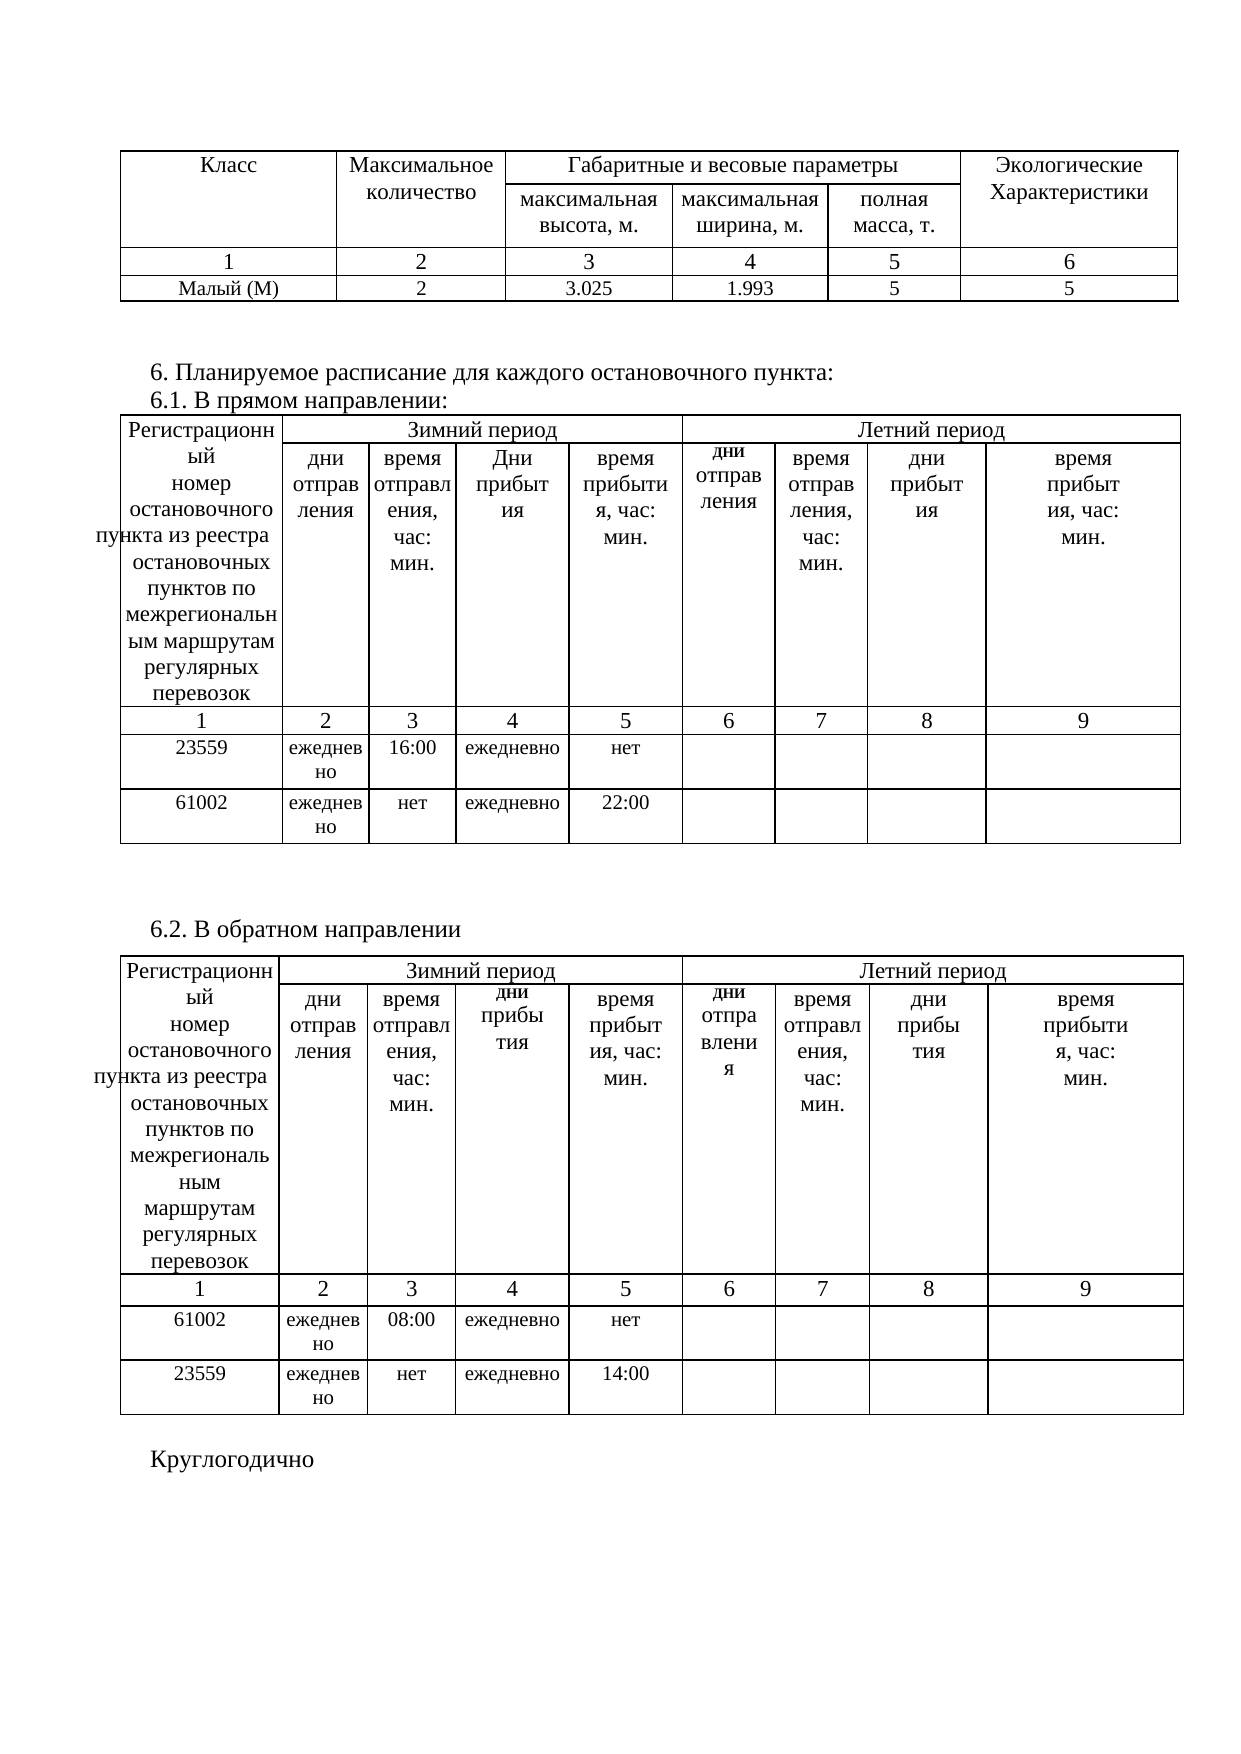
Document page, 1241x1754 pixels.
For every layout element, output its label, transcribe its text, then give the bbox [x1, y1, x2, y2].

text 6.2. В обратном направлении [150, 914, 1090, 943]
table_cell дни отправ ления [280, 985, 367, 1273]
table_cell 61002 [121, 1307, 278, 1359]
table_cell 3 [370, 707, 455, 734]
table_cell 6 [683, 707, 774, 734]
table_header Экологические Характеристики [961, 152, 1177, 247]
table_header Габаритные и весовые параметры [506, 152, 960, 183]
table_cell нет [570, 735, 682, 788]
table_cell 5 [570, 1275, 682, 1305]
table_cell 5 [570, 707, 682, 734]
table_cell ежедневно [283, 790, 368, 842]
table_cell ежедневно [457, 735, 568, 788]
table_cell дни прибыт ия [868, 444, 985, 706]
table_cell [870, 1307, 987, 1359]
table_cell 2 [283, 707, 368, 734]
table_cell время прибыт ия, час: мин. [987, 444, 1180, 706]
text 6.1. В прямом направлении: [150, 386, 1090, 414]
table_cell время отправл ения, час: мин. [776, 985, 869, 1273]
table_cell [776, 1361, 869, 1414]
table_cell ежедневно [283, 735, 368, 788]
table_cell ДНИ прибы тия [456, 985, 568, 1273]
table_cell 61002 [121, 790, 282, 842]
table_cell 5 [961, 276, 1177, 300]
table_cell [870, 1361, 987, 1414]
table_cell время отправл ения, час: мин. [370, 444, 455, 706]
table_cell [868, 790, 985, 842]
table_cell 3 [506, 248, 672, 274]
table_cell 23559 [121, 1361, 278, 1414]
table_cell 3.025 [506, 276, 672, 300]
table_cell 5 [829, 248, 960, 274]
table_cell время отправл ения, час: мин. [368, 985, 455, 1273]
table_cell [776, 1307, 869, 1359]
table_cell 7 [776, 1275, 869, 1305]
table_cell 4 [673, 248, 827, 274]
table_cell Малый (М) [121, 276, 336, 300]
table_cell [987, 790, 1180, 842]
table_cell 2 [337, 276, 505, 300]
table_cell полная масса, т. [829, 185, 960, 247]
table_header Регистрационный номер остановочного пункта из реестра остановочных пунктов по межрегиональным маршрутам регулярных перевозок [121, 957, 278, 1273]
table_cell [683, 1361, 775, 1414]
table_cell [989, 1307, 1183, 1359]
table_cell 5 [829, 276, 960, 300]
table_cell 8 [870, 1275, 987, 1305]
table_cell ДНИ отправ ления [683, 444, 774, 706]
table_cell [776, 735, 867, 788]
table_header Регистрационный номер остановочного пункта из реестра остановочных пунктов по межрегиональным маршрутам регулярных перевозок [121, 416, 282, 706]
table_cell время прибыт ия, час: мин. [570, 985, 682, 1273]
table_cell нет [368, 1361, 455, 1414]
table_cell [989, 1361, 1183, 1414]
table_cell 7 [776, 707, 867, 734]
table_cell 4 [456, 1275, 568, 1305]
table_cell максимальная высота, м. [506, 185, 672, 247]
table_cell ежедневно [280, 1307, 367, 1359]
table_cell дни отправ ления [283, 444, 368, 706]
table_cell нет [570, 1307, 682, 1359]
table_cell 1 [121, 1275, 278, 1305]
table_cell 22:00 [570, 790, 682, 842]
table_header Класс [121, 152, 336, 247]
table_cell дни прибы тия [870, 985, 987, 1273]
table_cell [683, 1307, 775, 1359]
table_cell 6 [961, 248, 1177, 274]
table_cell 16:00 [370, 735, 455, 788]
table_cell время прибыти я, час: мин. [989, 985, 1183, 1273]
text Круглогодично [150, 1444, 1090, 1473]
table_cell 9 [989, 1275, 1183, 1305]
table_header Летний период [683, 416, 1180, 442]
table_cell 08:00 [368, 1307, 455, 1359]
table_cell [868, 735, 985, 788]
table_cell 8 [868, 707, 985, 734]
table_cell [987, 735, 1180, 788]
table_cell время прибыти я, час: мин. [570, 444, 682, 706]
table_cell [776, 790, 867, 842]
table_header Зимний период [283, 416, 682, 442]
table_cell максимальная ширина, м. [673, 185, 827, 247]
table_header Максимальное количество [337, 152, 505, 247]
table_cell ежедневно [457, 790, 568, 842]
table_cell Дни прибыт ия [457, 444, 568, 706]
text 6. Планируемое расписание для каждого остановочного пункта: [150, 357, 1090, 386]
table_cell 4 [457, 707, 568, 734]
table_cell время отправ ления, час: мин. [776, 444, 867, 706]
table_header Летний период [683, 957, 1183, 983]
table_cell 1.993 [673, 276, 827, 300]
table_cell 2 [337, 248, 505, 274]
table_cell ежедневно [456, 1361, 568, 1414]
table_cell [683, 790, 774, 842]
table_cell 1 [121, 248, 336, 274]
table_cell 23559 [121, 735, 282, 788]
table_cell 9 [987, 707, 1180, 734]
table_cell 14:00 [570, 1361, 682, 1414]
table_cell нет [370, 790, 455, 842]
table_header Зимний период [280, 957, 682, 983]
table_cell ежедневно [456, 1307, 568, 1359]
table_cell ДНИ отпра влени я [683, 985, 775, 1273]
table_cell 3 [368, 1275, 455, 1305]
table_cell 2 [280, 1275, 367, 1305]
table_cell ежедневно [280, 1361, 367, 1414]
table_cell 6 [683, 1275, 775, 1305]
table_cell 1 [121, 707, 282, 734]
table_cell [683, 735, 774, 788]
